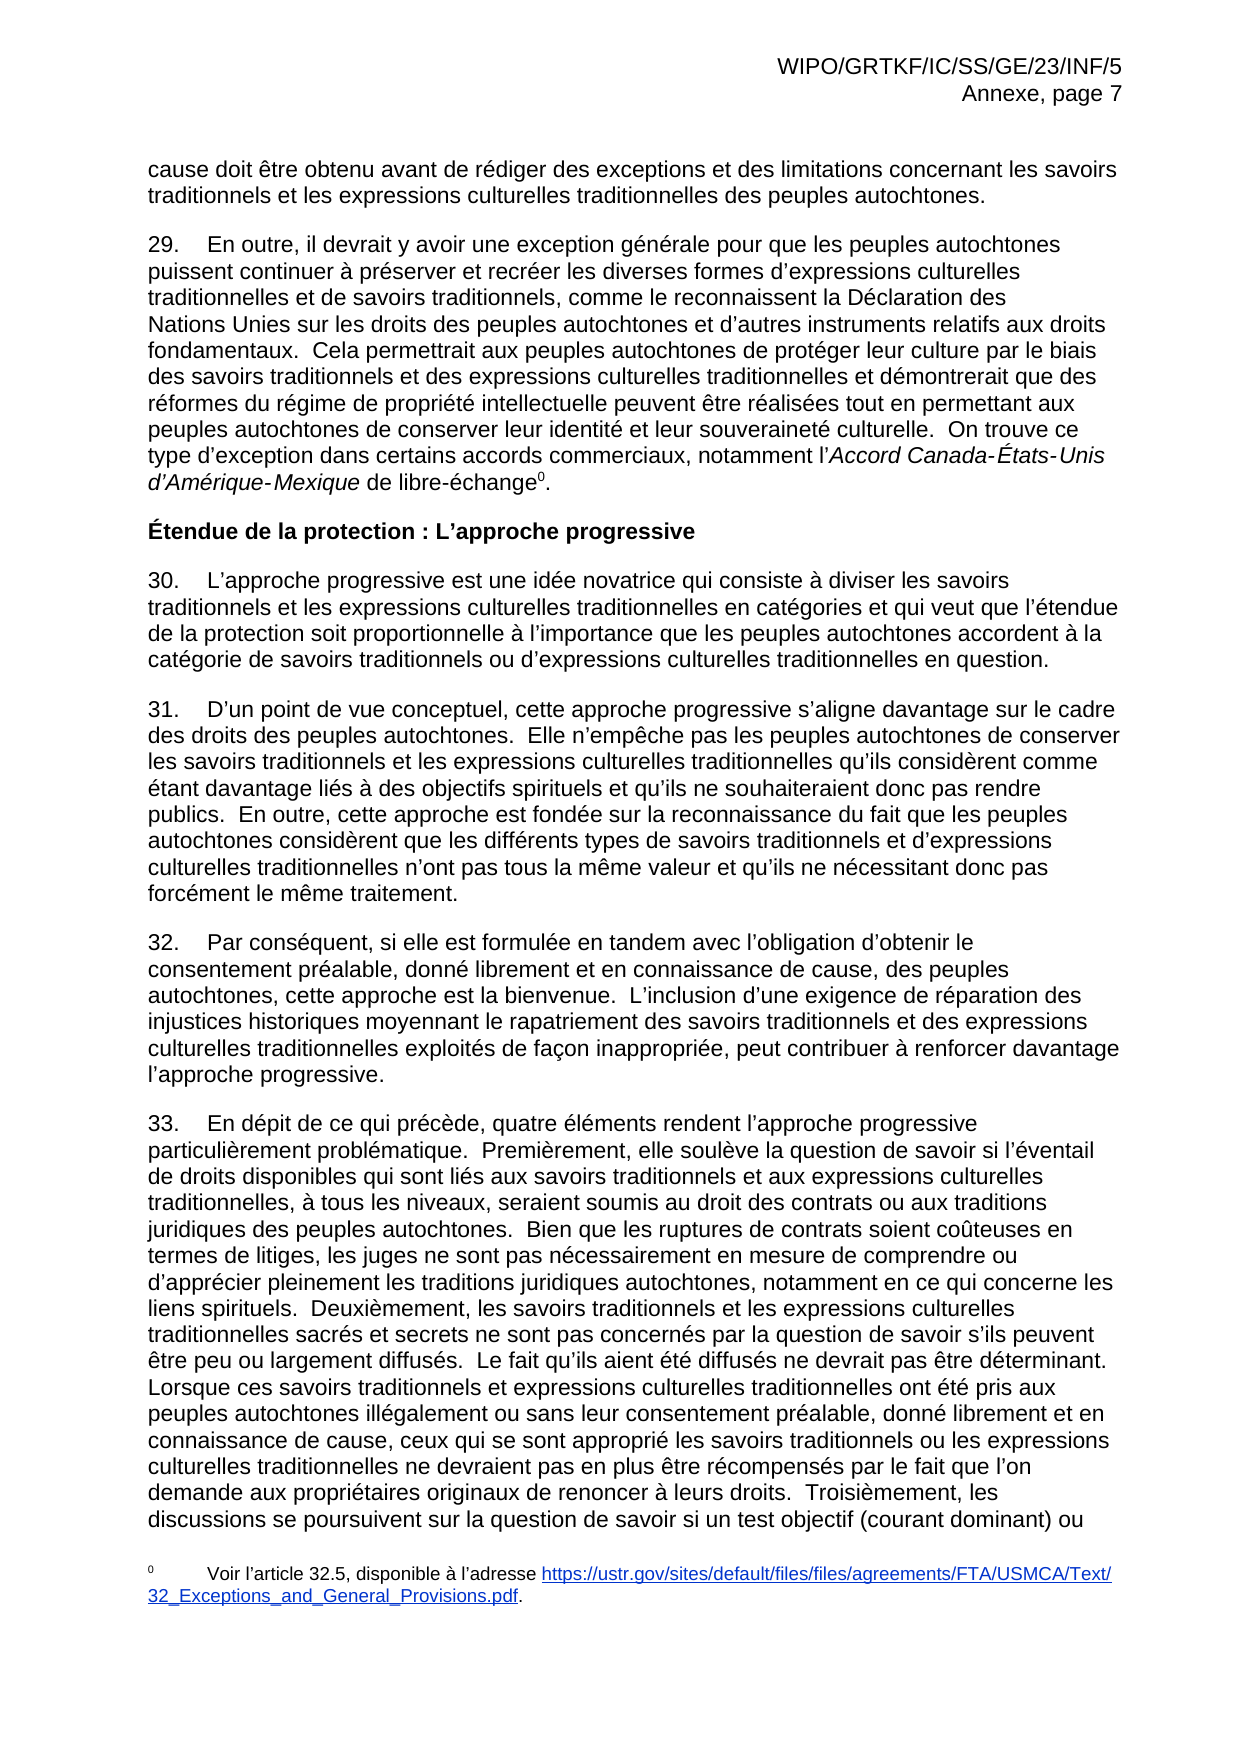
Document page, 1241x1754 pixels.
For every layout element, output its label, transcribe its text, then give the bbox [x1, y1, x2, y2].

text En outre, il devrait y avoir une exception générale pour que les peuples autochtones puissent continuer à préserver et recréer les diverses formes d’expressions culturelles traditionnelles et de savoirs traditionnels, comme le reconnaissent la Déclaration des Nations Unies sur les droits des peuples autochtones et d’autres instruments relatifs aux droits fondamentaux. Cela permettrait aux peuples autochtones de protéger leur culture par le biais des savoirs traditionnels et des expressions culturelles traditionnelles et démontrerait que des réformes du régime de propriété intellectuelle peuvent être réalisées tout en permettant aux peuples autochtones de conserver leur identité et leur souveraineté culturelle. On trouve ce type d’exception dans certains accords commerciaux, notamment l’Accord Canada-États-Unis d’Amérique-Mexique de libre-échange. [148, 231, 1122, 495]
text Étendue de la protection : L’approche progressive [148, 518, 1122, 544]
text Par conséquent, si elle est formulée en tandem avec l’obligation d’obtenir le consentement préalable, donné librement et en connaissance de cause, des peuples autochtones, cette approche est la bienvenue. L’inclusion d’une exigence de réparation des injustices historiques moyennant le rapatriement des savoirs traditionnels et des expressions culturelles traditionnelles exploités de façon inappropriée, peut contribuer à renforcer davantage l’approche progressive. [148, 929, 1122, 1087]
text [148, 1110, 1122, 1532]
text D’un point de vue conceptuel, cette approche progressive s’aligne davantage sur le cadre des droits des peuples autochtones. Elle n’empêche pas les peuples autochtones de conserver les savoirs traditionnels et les expressions culturelles traditionnelles qu’ils considèrent comme étant davantage liés à des objectifs spirituels et qu’ils ne souhaiteraient donc pas rendre publics. En outre, cette approche est fondée sur la reconnaissance du fait que les peuples autochtones considèrent que les différents types de savoirs traditionnels et d’expressions culturelles traditionnelles n’ont pas tous la même valeur et qu’ils ne nécessitant donc pas forcément le même traitement. [148, 696, 1122, 906]
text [148, 156, 1122, 208]
text L’approche progressive est une idée novatrice qui consiste à diviser les savoirs traditionnels et les expressions culturelles traditionnelles en catégories et qui veut que l’étendue de la protection soit proportionnelle à l’importance que les peuples autochtones accordent à la catégorie de savoirs traditionnels ou d’expressions culturelles traditionnelles en question. [148, 567, 1122, 673]
